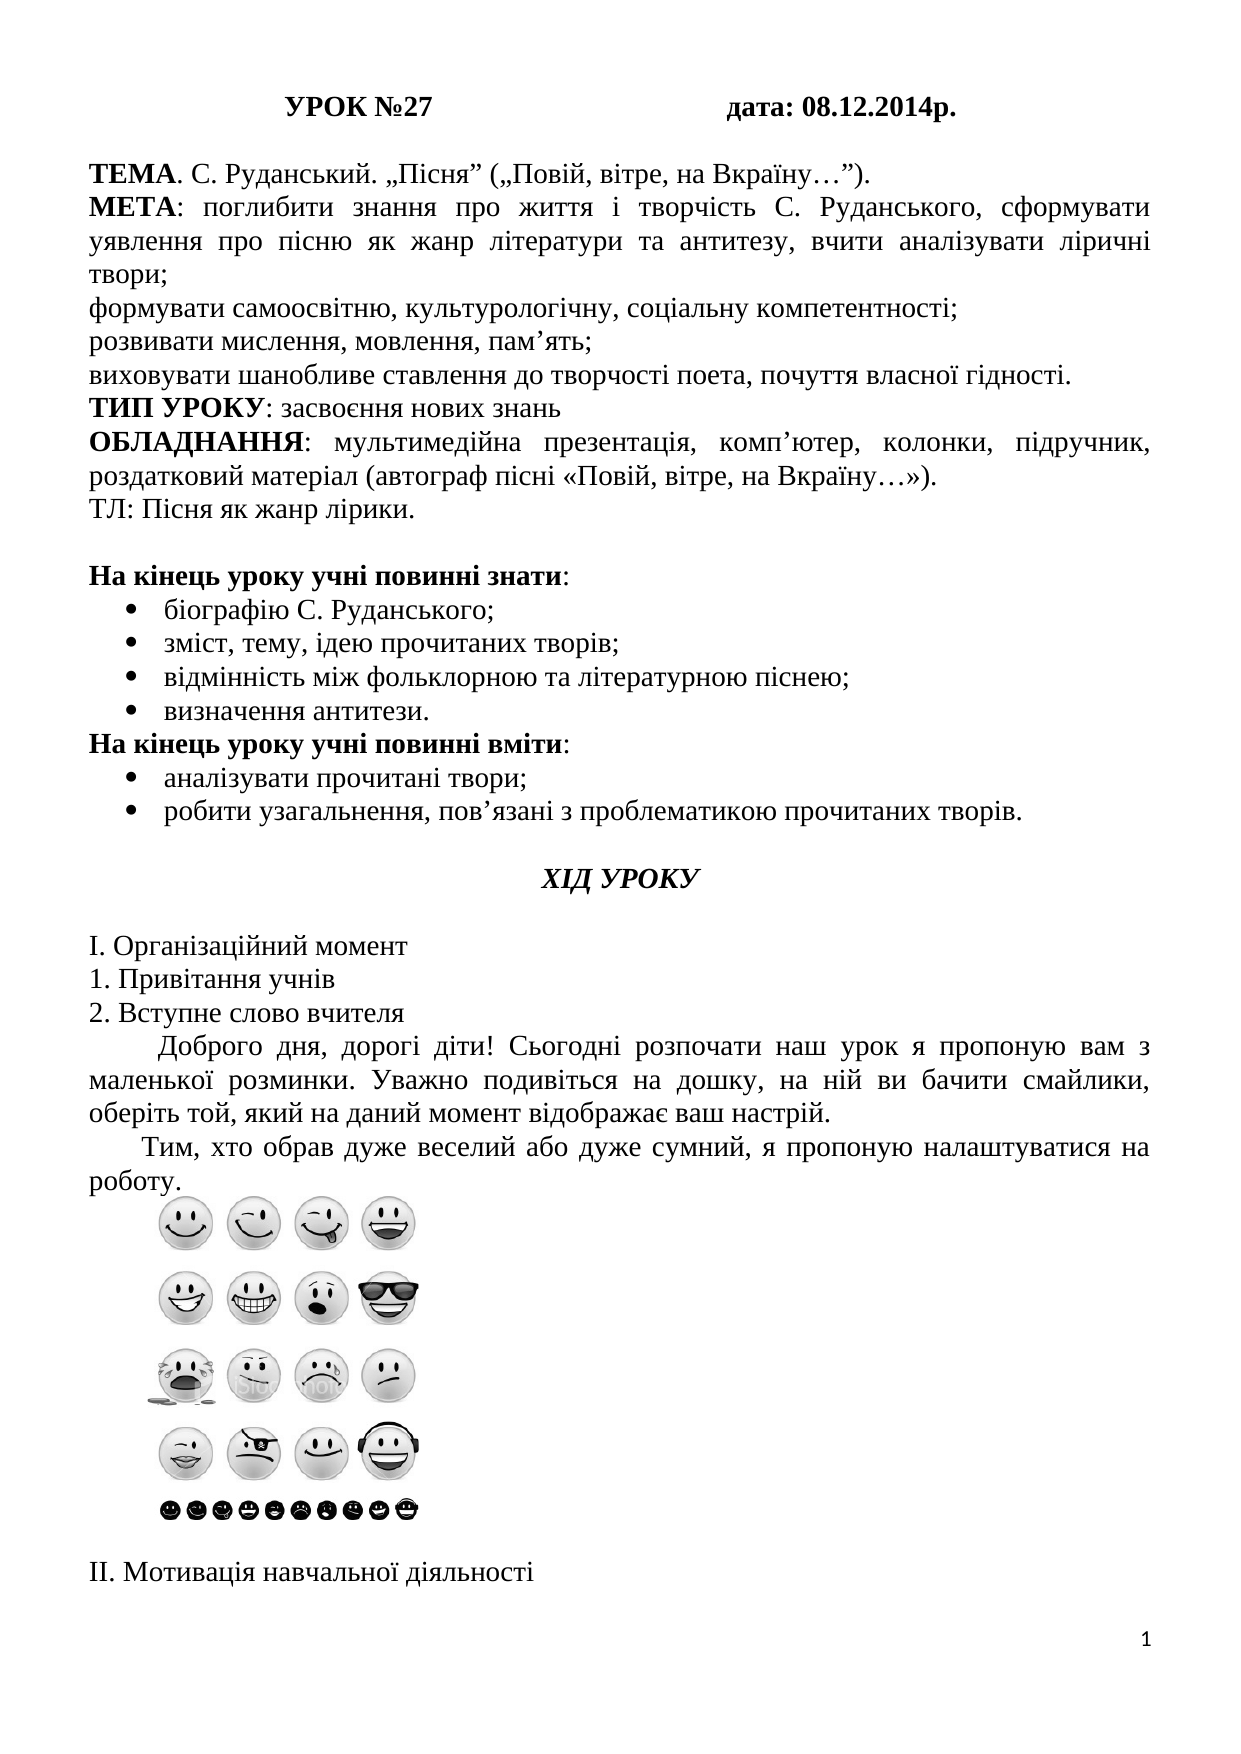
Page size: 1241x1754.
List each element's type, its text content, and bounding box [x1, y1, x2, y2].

text формувати самоосвітню, культурологічну, соціальну компетентності; [89, 290, 1152, 323]
list біографію С. Руданського; [126, 592, 1152, 625]
text ТИП УРОКУ: засвоєння нових знань [89, 391, 1152, 424]
text розвивати мислення, мовлення, пам’ять; [89, 323, 1152, 357]
text Тим, хто обрав дуже веселий або дуже сумний, я пропоную налаштуватися на роботу. [89, 1129, 1152, 1196]
list відмінність між фольклорною та літературною піснею; [126, 659, 1152, 693]
text ІІ. Мотивація навчальної діяльності [89, 1554, 1152, 1588]
text ТЕМА. С. Руданський. „Пісня” („Повій, вітре, на Вкраїну…”). [89, 156, 1152, 189]
text На кінець уроку учні повинні вміти: [89, 726, 1152, 760]
text ТЛ: Пісня як жанр лірики. [89, 491, 1152, 525]
list робити узагальнення, пов’язані з проблематикою прочитаних творів. [126, 793, 1152, 827]
list визначення антитези. [126, 693, 1152, 726]
text 2. Вступне слово вчителя [89, 995, 1152, 1028]
text І. Організаційний момент [89, 928, 1152, 961]
text УРОК №27 дата: 08.12.2014р. [89, 89, 1152, 122]
list аналізувати прочитані твори; [126, 760, 1152, 793]
text Доброго дня, дорогі діти! Сьогодні розпочати наш урок я пропоную вам з маленької розминки. Уважно подивіться на дошку, на ній ви бачити смайлики, оберіть той, який на даний момент відображає ваш настрій. [89, 1028, 1152, 1129]
text МЕТА: поглибити знання про життя і творчість С. Руданського, сформувати уявлення про пісню як жанр літератури та антитезу, вчити аналізувати ліричні твори; [89, 189, 1152, 290]
text ХІД УРОКУ [89, 861, 1152, 894]
text ОБЛАДНАННЯ: мультимедійна презентація, комп’ютер, колонки, підручник, роздатковий матеріал (автограф пісні «Повій, вітре, на Вкраїну…»). [89, 424, 1152, 491]
list зміст, тему, ідею прочитаних творів; [126, 625, 1152, 659]
text 1. Привітання учнів [89, 961, 1152, 995]
text На кінець уроку учні повинні знати: [89, 558, 1152, 592]
text виховувати шанобливе ставлення до творчості поета, почуття власної гідності. [89, 357, 1152, 391]
